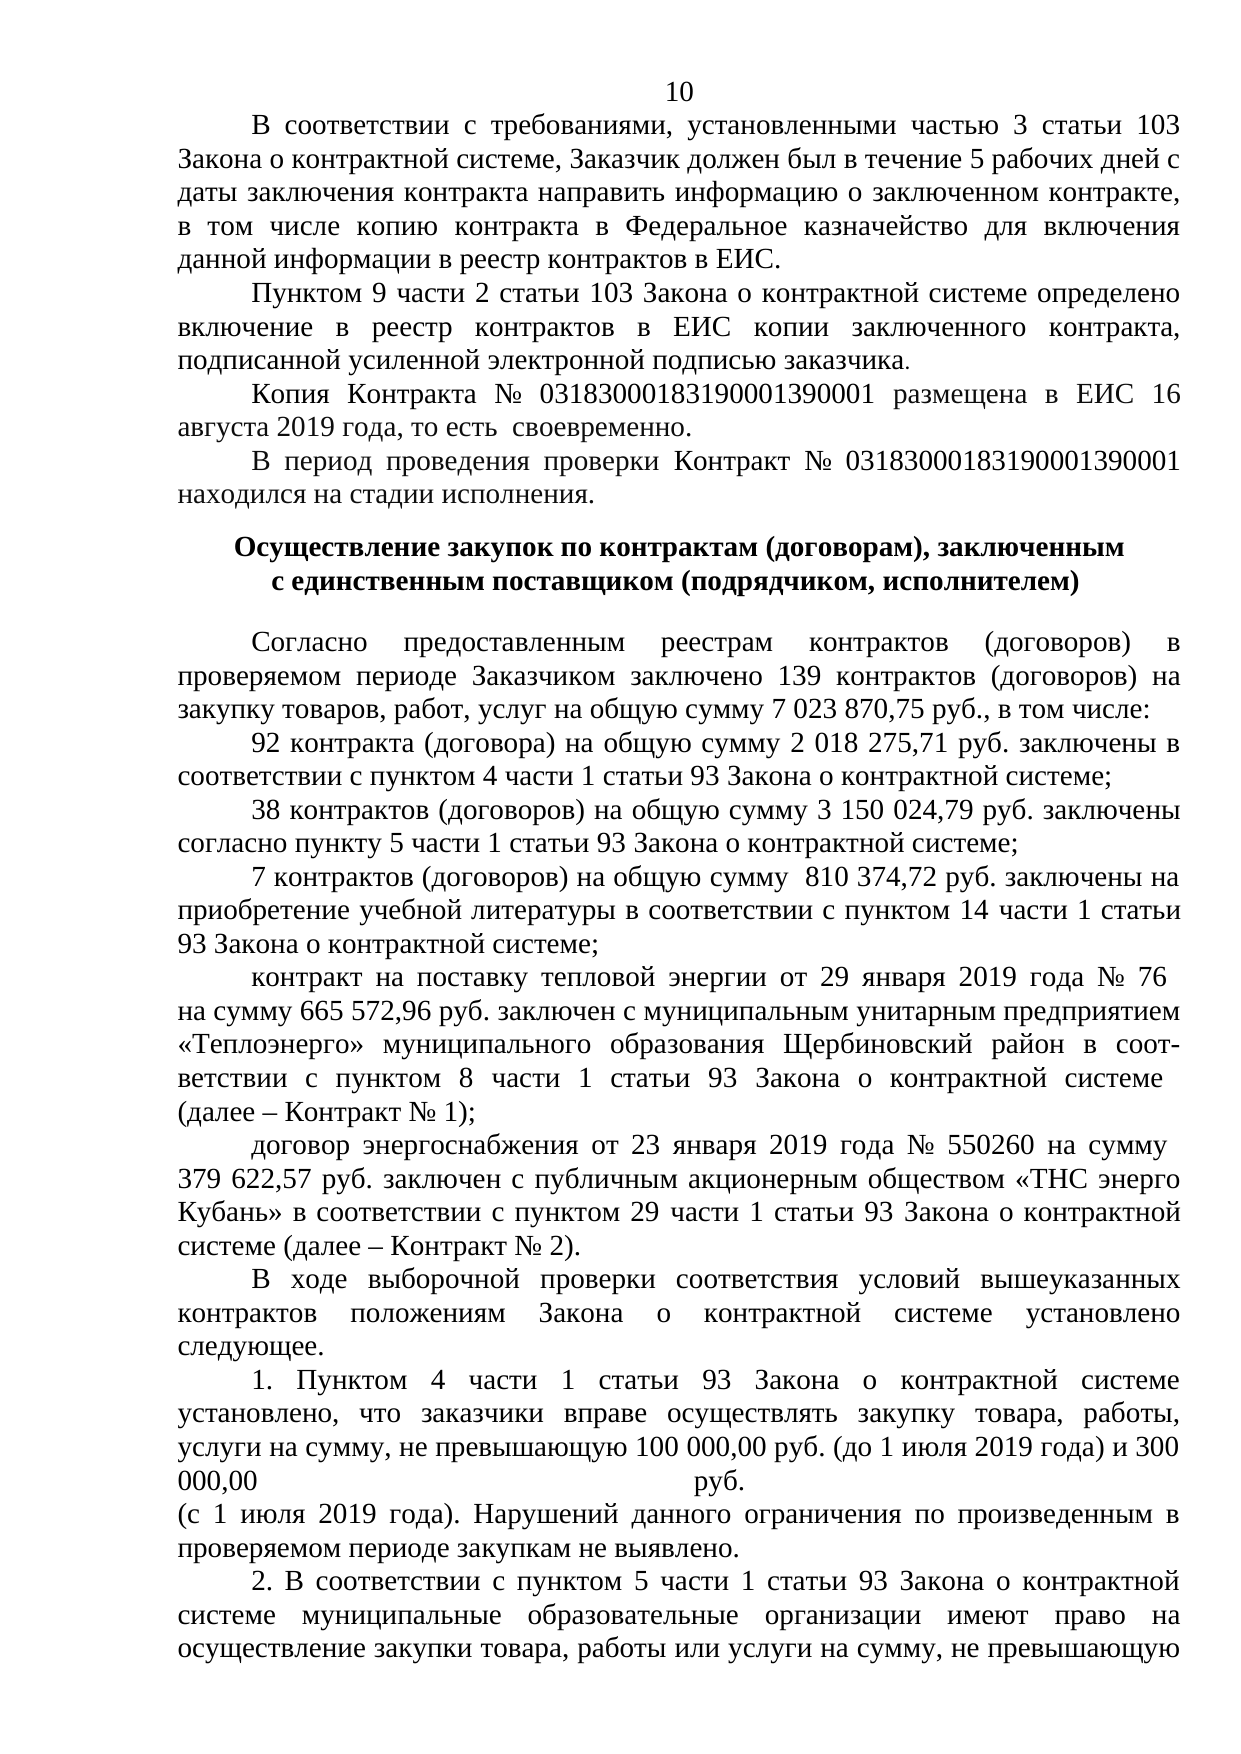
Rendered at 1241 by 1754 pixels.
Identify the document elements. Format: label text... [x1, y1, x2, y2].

text Пунктом 9 части 2 статьи 103 Закона о контрактной системе определено включение в реестр контрактов в ЕИС копии заключенного контракта, подписанной усиленной электронной подписью заказчика. [177, 275, 1181, 376]
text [177, 1563, 1181, 1664]
text Осуществление закупок по контрактам (договорам), заключенным [177, 529, 1181, 563]
text 1. Пунктом 4 части 1 статьи 93 Закона о контрактной системе установлено, что заказчики вправе осуществлять закупку товара, работы, услуги на сумму, не превышающую 100 000,00 руб. (до 1 июля 2019 года) и 300 000,00 руб. (с 1 июля 2019 года). Нарушений данного ограничения по произведенным в проверяемом периоде закупкам не выявлено. [177, 1362, 1181, 1563]
text В соответствии с требованиями, установленными частью 3 статьи 103 Закона о контрактной системе, Заказчик должен был в течение 5 рабочих дней с даты заключения контракта направить информацию о заключенном контракте, в том числе копию контракта в Федеральное казначейство для включения данной информации в реестр контрактов в ЕИС. [177, 107, 1181, 275]
text 7 контрактов (договоров) на общую сумму 810 374,72 руб. заключены на приобретение учебной литературы в соответствии с пунктом 14 части 1 статьи 93 Закона о контрактной системе; [177, 859, 1181, 959]
text с единственным поставщиком (подрядчиком, исполнителем) [177, 563, 1181, 624]
text В ходе выборочной проверки соответствия условий вышеуказанных контрактов положениям Закона о контрактной системе установлено следующее. [177, 1261, 1181, 1362]
text 38 контрактов (договоров) на общую сумму 3 150 024,79 руб. заключены согласно пункту 5 части 1 статьи 93 Закона о контрактной системе; [177, 792, 1181, 859]
text контракт на поставку тепловой энергии от 29 января 2019 года № 76 на сумму 665 572,96 руб. заключен с муниципальным унитарным предприятием «Теплоэнерго» муниципального образования Щербиновский район в соот-ветствии с пунктом 8 части 1 статьи 93 Закона о контрактной системе (далее – Контракт № 1); [177, 959, 1181, 1127]
text Согласно предоставленным реестрам контрактов (договоров) в проверяемом периоде Заказчиком заключено 139 контрактов (договоров) на закупку товаров, работ, услуг на общую сумму 7 023 870,75 руб., в том числе: [177, 624, 1181, 725]
text В период проведения проверки Контракт № 03183000183190001390001 находился на стадии исполнения. [177, 443, 1181, 510]
text договор энергоснабжения от 23 января 2019 года № 550260 на сумму 379 622,57 руб. заключен с публичным акционерным обществом «ТНС энерго Кубань» в соответствии с пунктом 29 части 1 статьи 93 Закона о контрактной системе (далее – Контракт № 2). [177, 1127, 1181, 1261]
text Копия Контракта № 03183000183190001390001 размещена в ЕИС 16 августа 2019 года, то есть своевременно. [177, 376, 1181, 443]
text 92 контракта (договора) на общую сумму 2 018 275,71 руб. заключены в соответствии с пунктом 4 части 1 статьи 93 Закона о контрактной системе; [177, 725, 1181, 792]
